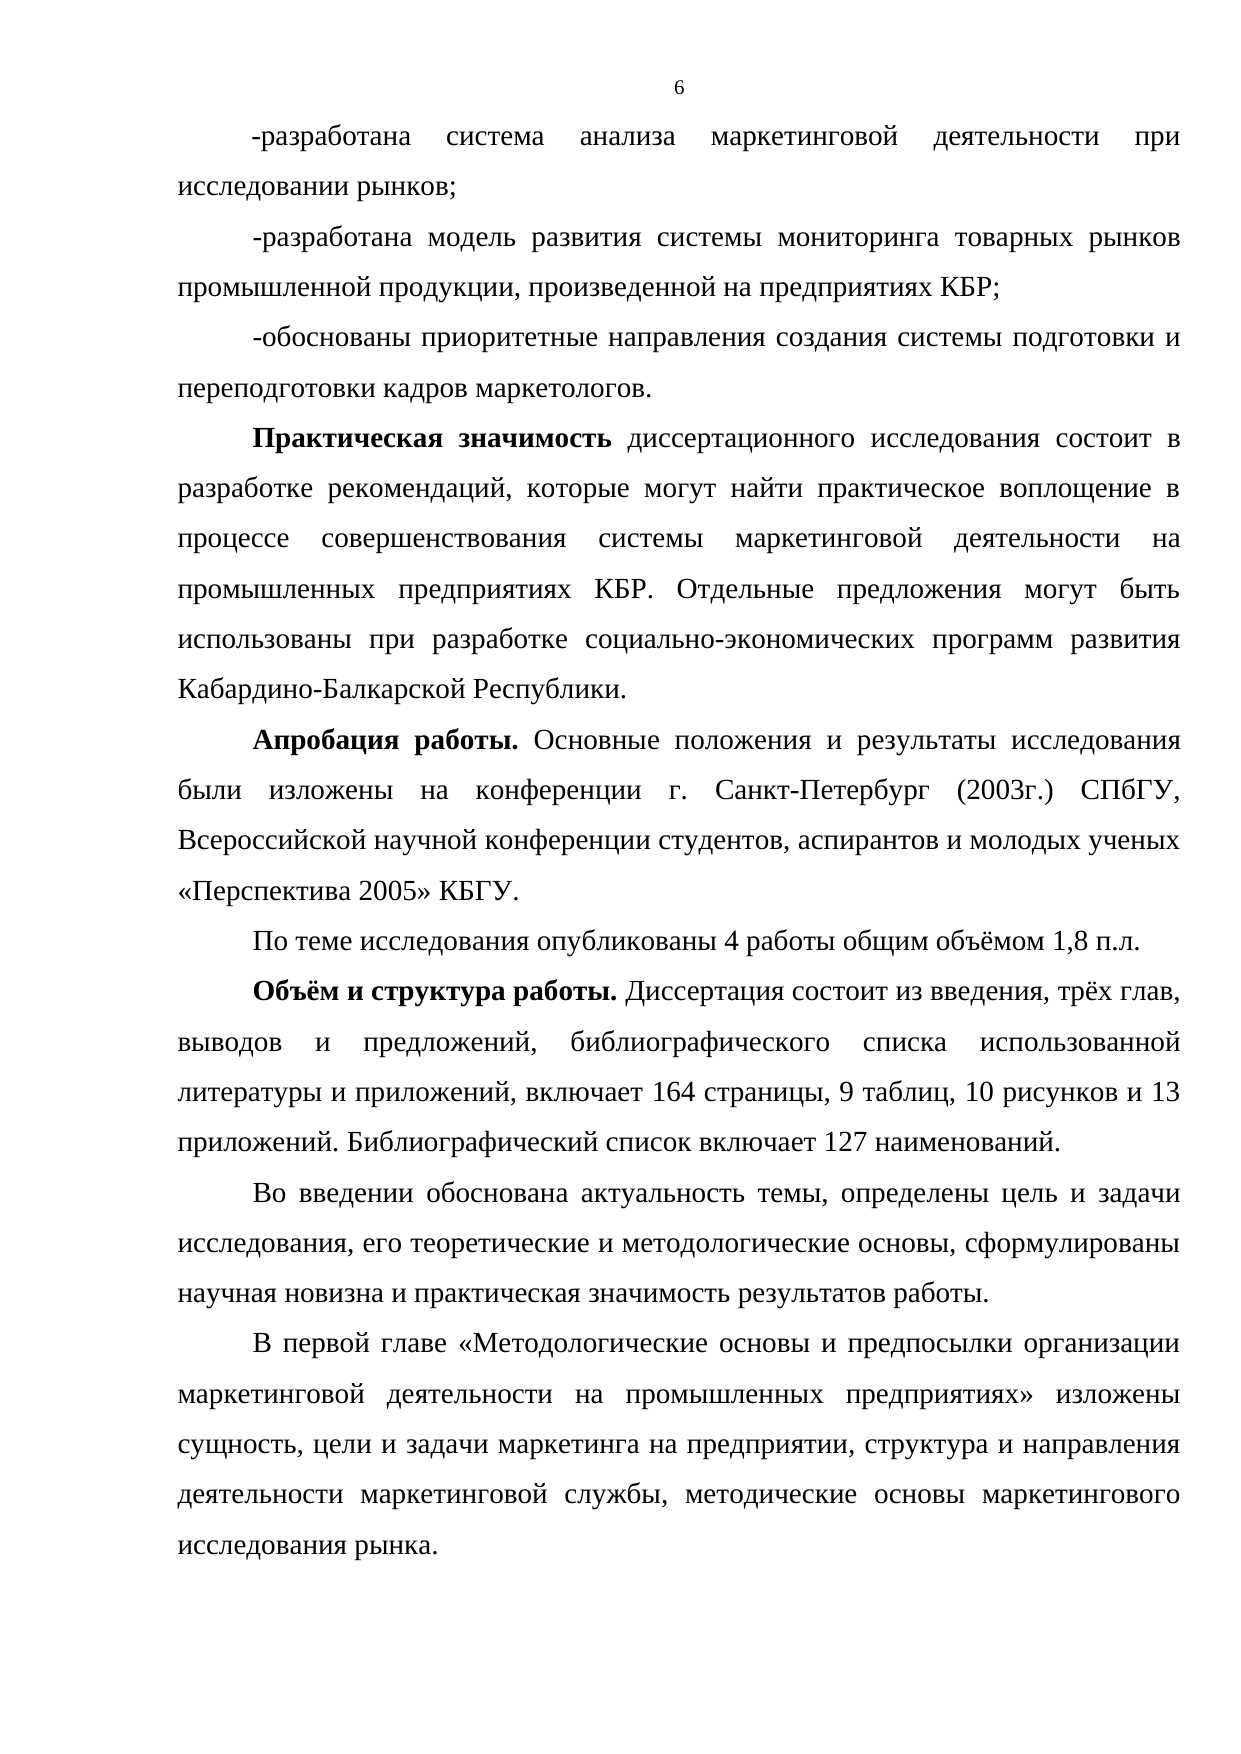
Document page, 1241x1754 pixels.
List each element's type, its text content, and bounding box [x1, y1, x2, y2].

text В первой главе «Методологические основы и предпосылки организации маркетинговой деятельности на промышленных предприятиях» изложены сущность, цели и задачи маркетинга на предприятии, структура и направления деятельности маркетинговой службы, методические основы маркетингового исследования рынка. [177, 1326, 1181, 1560]
text Практическая значимость диссертационного исследования состоит в разработке рекомендаций, которые могут найти практическое воплощение в процессе совершенствования системы маркетинговой деятельности на промышленных предприятиях КБР. Отдельные предложения могут быть использованы при разработке социально-экономических программ развития Кабардино-Балкарской Республики. [177, 420, 1181, 705]
text По теме исследования опубликованы 4 работы общим объёмом 1,8 п.л. [177, 923, 1181, 957]
text -разработана система анализа маркетинговой деятельности при исследовании рынков; [177, 118, 1181, 202]
text -обоснованы приоритетные направления создания системы подготовки и переподготовки кадров маркетологов. [177, 319, 1181, 403]
text Апробация работы. Основные положения и результаты исследования были изложены на конференции г. Санкт-Петербург (2003г.) СПбГУ, Всероссийской научной конференции студентов, аспирантов и молодых ученых «Перспектива 2005» КБГУ. [177, 722, 1181, 906]
text Во введении обоснована актуальность темы, определены цель и задачи исследования, его теоретические и методологические основы, сформулированы научная новизна и практическая значимость результатов работы. [177, 1175, 1181, 1309]
text Объём и структура работы. Диссертация состоит из введения, трёх глав, выводов и предложений, библиографического списка использованной литературы и приложений, включает 164 страницы, 9 таблиц, 10 рисунков и 13 приложений. Библиографический список включает 127 наименований. [177, 973, 1181, 1158]
text -разработана модель развития системы мониторинга товарных рынков промышленной продукции, произведенной на предприятиях КБР; [177, 219, 1181, 303]
